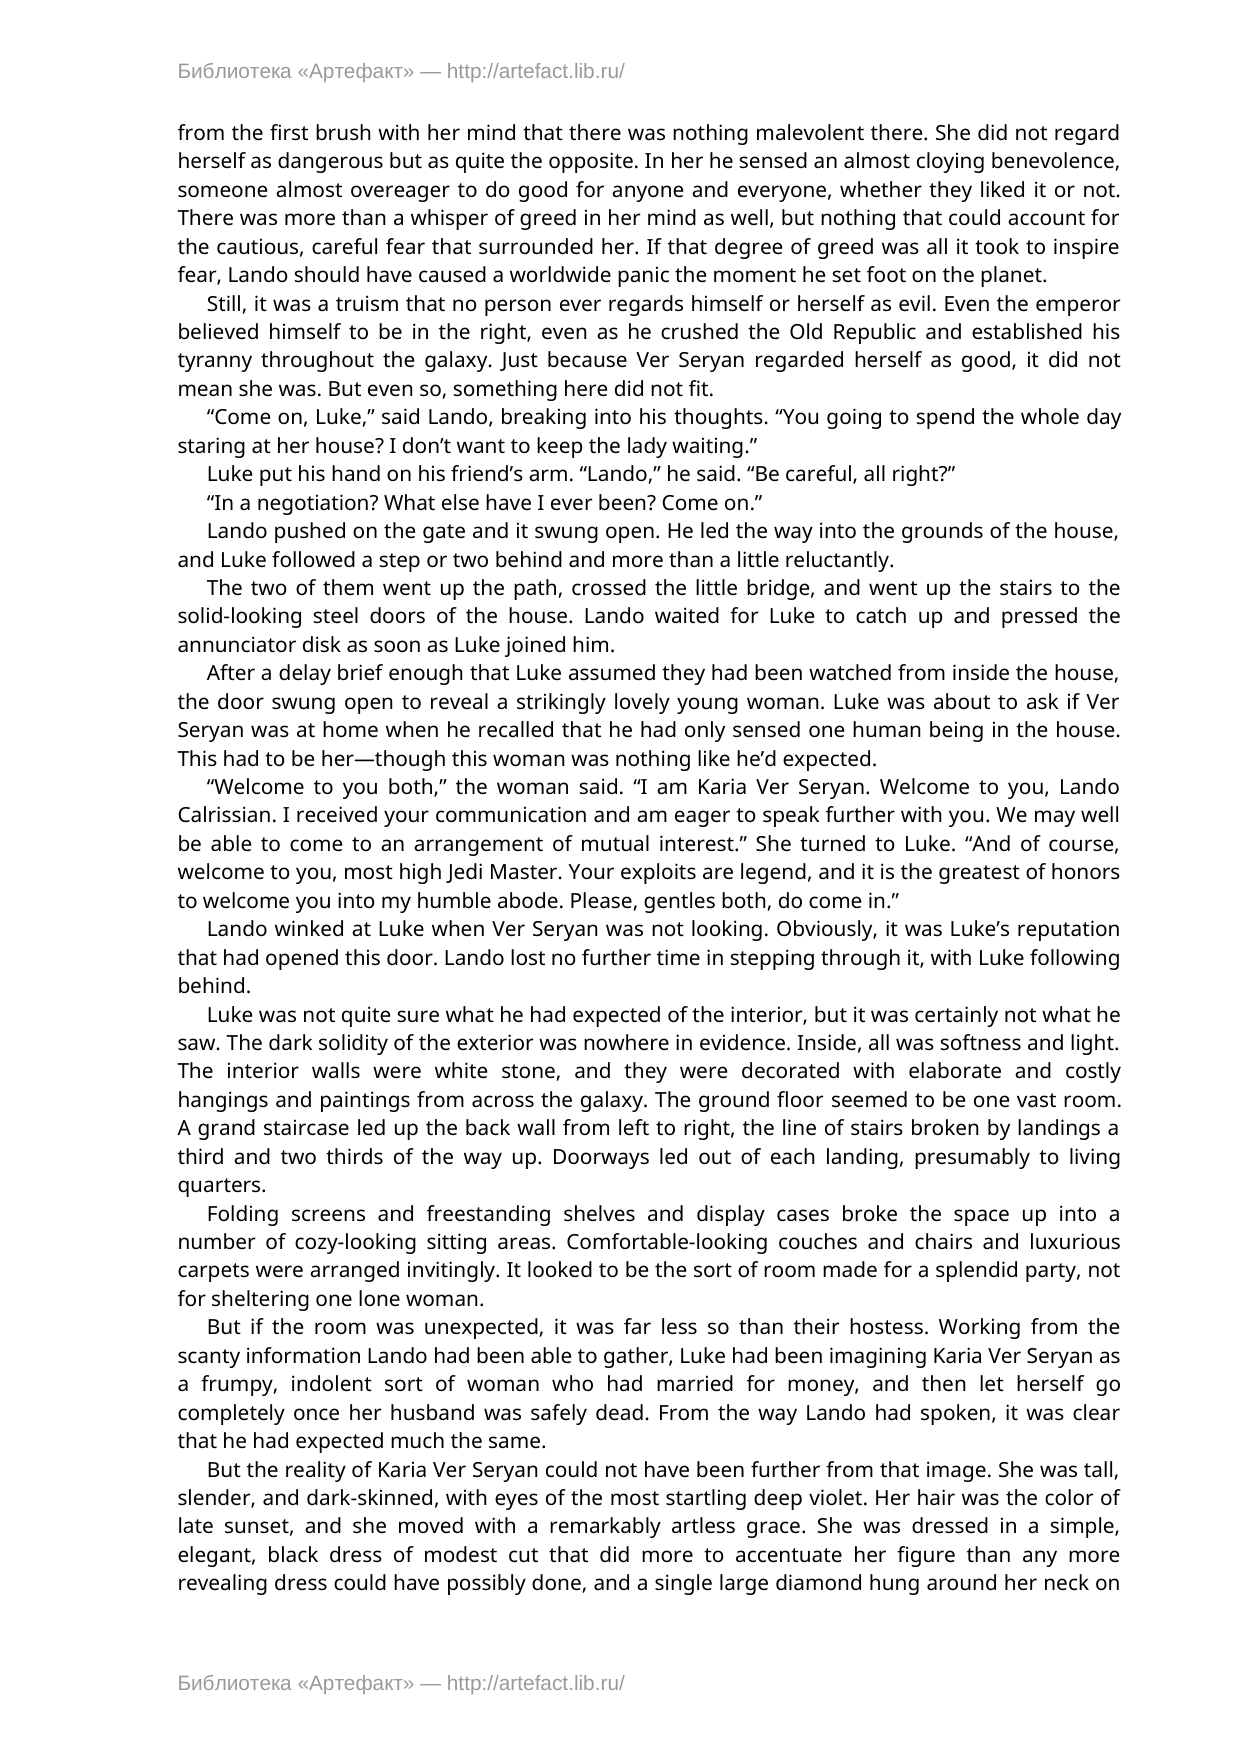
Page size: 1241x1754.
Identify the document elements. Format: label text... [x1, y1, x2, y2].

text Lando winked at Luke when Ver Seryan was not looking. Obviously, it was Luke’s reputation that had opened this door. Lando lost no further time in stepping through it, with Luke following behind. [177, 914, 1122, 1000]
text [177, 1455, 1122, 1597]
text “Come on, Luke,” said Lando, breaking into his thoughts. “You going to spend the whole day staring at her house? I don’t want to keep the lady waiting.” [177, 402, 1122, 459]
text Folding screens and freestanding shelves and display cases broke the space up into a number of cozy-looking sitting areas. Comfortable-looking couches and chairs and luxurious carpets were arranged invitingly. It looked to be the sort of room made for a splendid party, not for sheltering one lone woman. [177, 1199, 1122, 1312]
text The two of them went up the path, crossed the little bridge, and went up the stairs to the solid-looking steel doors of the house. Lando waited for Luke to catch up and pressed the annunciator disk as soon as Luke joined him. [177, 573, 1122, 658]
text Still, it was a truism that no person ever regards himself or herself as evil. Even the emperor believed himself to be in the right, even as he crushed the Old Republic and established his tyranny throughout the galaxy. Just because Ver Seryan regarded herself as good, it did not mean she was. But even so, something here did not fit. [177, 289, 1122, 402]
text Lando pushed on the gate and it swung open. He led the way into the grounds of the house, and Luke followed a step or two behind and more than a little reluctantly. [177, 516, 1122, 573]
text After a delay brief enough that Luke assumed they had been watched from inside the house, the door swung open to reveal a strikingly lovely young woman. Luke was about to ask if Ver Seryan was at home when he recalled that he had only sensed one human being in the house. This had to be her—though this woman was nothing like he’d expected. [177, 658, 1122, 772]
text Luke was not quite sure what he had expected of the interior, but it was certainly not what he saw. The dark solidity of the exterior was nowhere in evidence. Inside, all was softness and light. The interior walls were white stone, and they were decorated with elaborate and costly hangings and paintings from across the galaxy. The ground floor seemed to be one vast room. A grand staircase led up the back wall from left to right, the line of stairs broken by landings a third and two thirds of the way up. Doorways led out of each landing, presumably to living quarters. [177, 1000, 1122, 1199]
text But if the room was unexpected, it was far less so than their hostess. Working from the scanty information Lando had been able to gather, Luke had been imagining Karia Ver Seryan as a frumpy, indolent sort of woman who had married for money, and then let herself go completely once her husband was safely dead. From the way Lando had spoken, it was clear that he had expected much the same. [177, 1312, 1122, 1455]
text “In a negotiation? What else have I ever been? Come on.” [177, 488, 1122, 516]
text Luke put his hand on his friend’s arm. “Lando,” he said. “Be careful, all right?” [177, 459, 1122, 488]
text “Welcome to you both,” the woman said. “I am Karia Ver Seryan. Welcome to you, Lando Calrissian. I received your communication and am eager to speak further with you. We may well be able to come to an arrangement of mutual interest.” She turned to Luke. “And of course, welcome to you, most high Jedi Master. Your exploits are legend, and it is the greatest of honors to welcome you into my humble abode. Please, gentles both, do come in.” [177, 772, 1122, 914]
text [177, 118, 1122, 289]
